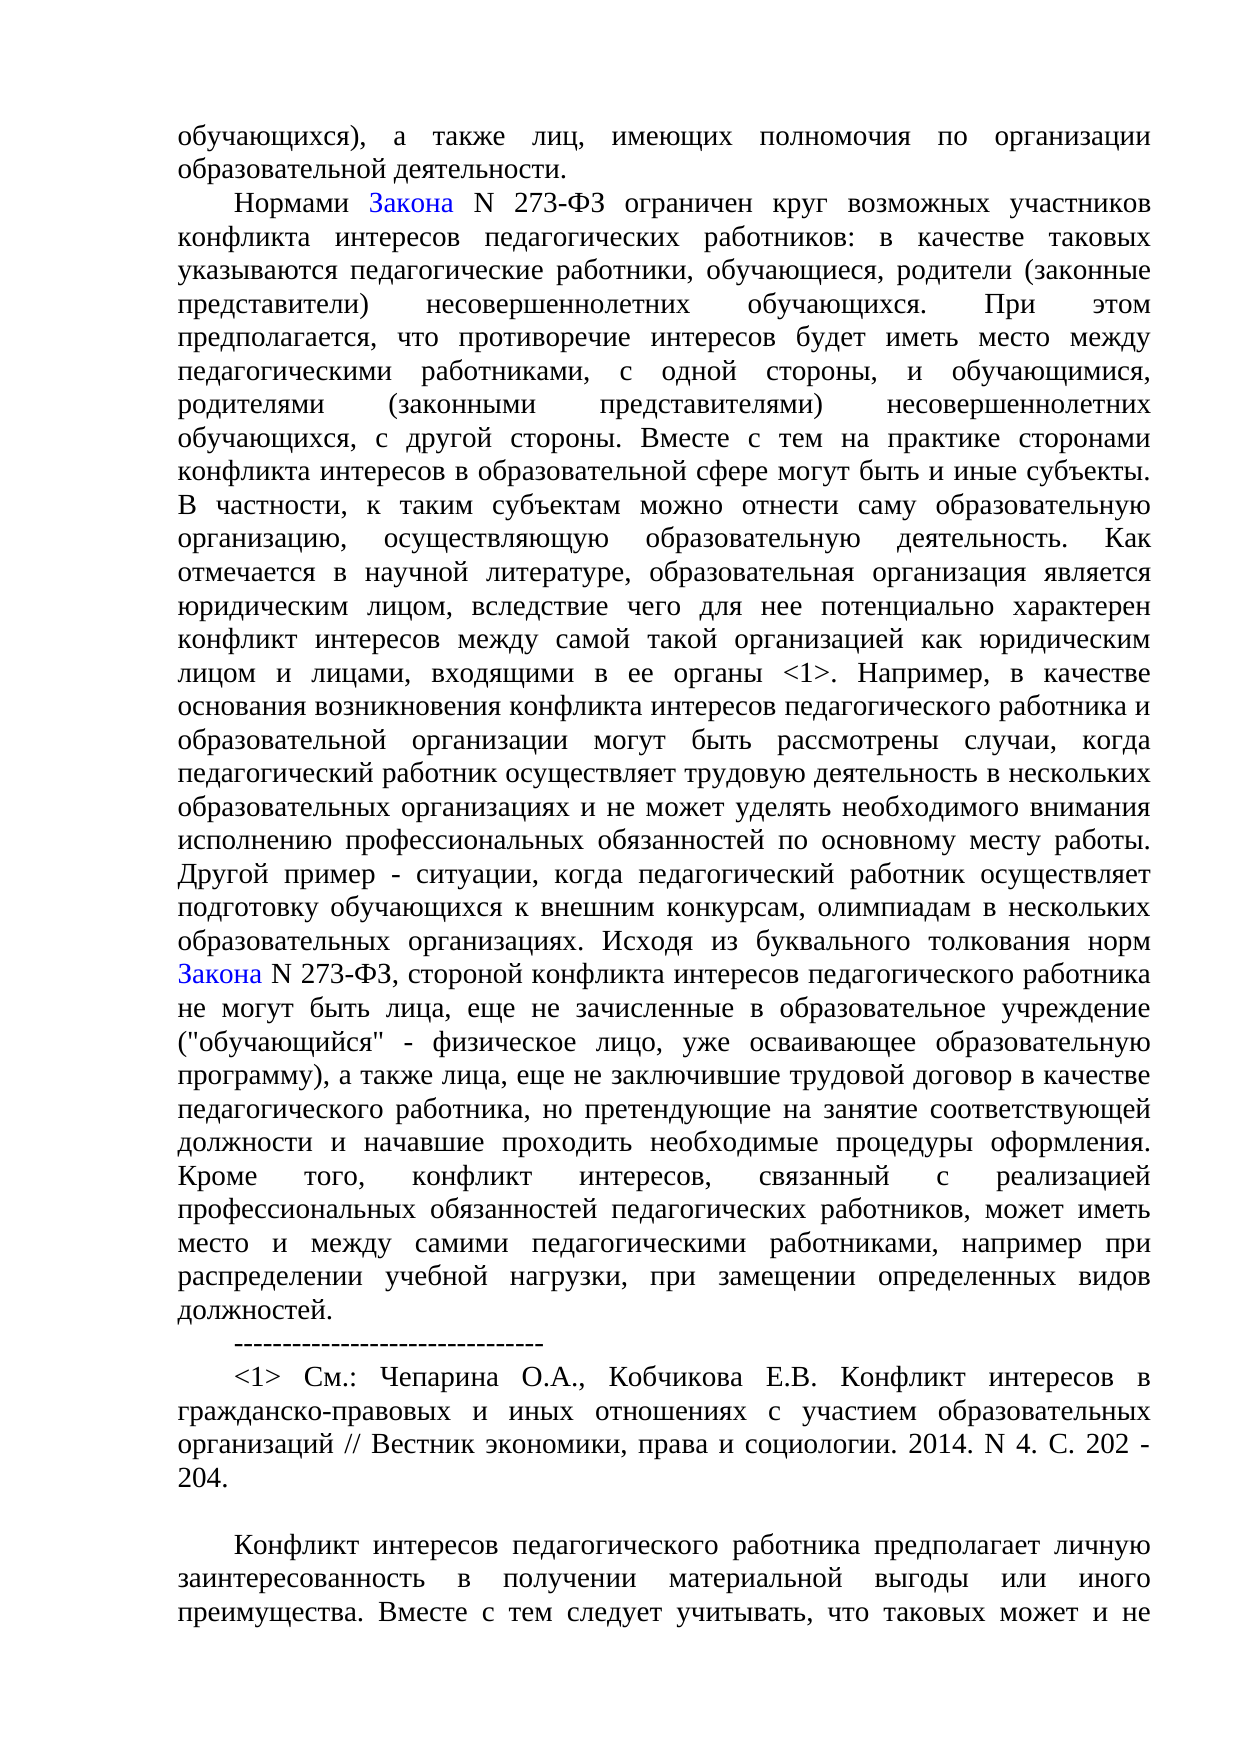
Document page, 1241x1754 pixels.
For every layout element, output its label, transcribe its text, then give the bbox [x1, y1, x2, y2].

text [177, 1527, 1152, 1627]
text <1> См.: Чепарина О.А., Кобчикова Е.В. Конфликт интересов в гражданско-правовых и иных отношениях с участием образовательных организаций // Вестник экономики, права и социологии. 2014. N 4. С. 202 - 204. [177, 1359, 1152, 1493]
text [177, 118, 1152, 185]
text Нормами Закона N 273-ФЗ ограничен круг возможных участников конфликта интересов педагогических работников: в качестве таковых указываются педагогические работники, обучающиеся, родители (законные представители) несовершеннолетних обучающихся. При этом предполагается, что противоречие интересов будет иметь место между педагогическими работниками, с одной стороны, и обучающимися, родителями (законными представителями) несовершеннолетних обучающихся, с другой стороны. Вместе с тем на практике сторонами конфликта интересов в образовательной сфере могут быть и иные субъекты. В частности, к таким субъектам можно отнести саму образовательную организацию, осуществляющую образовательную деятельность. Как отмечается в научной литературе, образовательная организация является юридическим лицом, вследствие чего для нее потенциально характерен конфликт интересов между самой такой организацией как юридическим лицом и лицами, входящими в ее органы <1>. Например, в качестве основания возникновения конфликта интересов педагогического работника и образовательной организации могут быть рассмотрены случаи, когда педагогический работник осуществляет трудовую деятельность в нескольких образовательных организациях и не может уделять необходимого внимания исполнению профессиональных обязанностей по основному месту работы. Другой пример - ситуации, когда педагогический работник осуществляет подготовку обучающихся к внешним конкурсам, олимпиадам в нескольких образовательных организациях. Исходя из буквального толкования норм Закона N 273-ФЗ, стороной конфликта интересов педагогического работника не могут быть лица, еще не зачисленные в образовательное учреждение ("обучающийся" - физическое лицо, уже осваивающее образовательную программу), а также лица, еще не заключившие трудовой договор в качестве педагогического работника, но претендующие на занятие соответствующей должности и начавшие проходить необходимые процедуры оформления. Кроме того, конфликт интересов, связанный с реализацией профессиональных обязанностей педагогических работников, может иметь место и между самими педагогическими работниками, например при распределении учебной нагрузки, при замещении определенных видов должностей. [177, 185, 1152, 1326]
text -------------------------------- [177, 1326, 1152, 1359]
